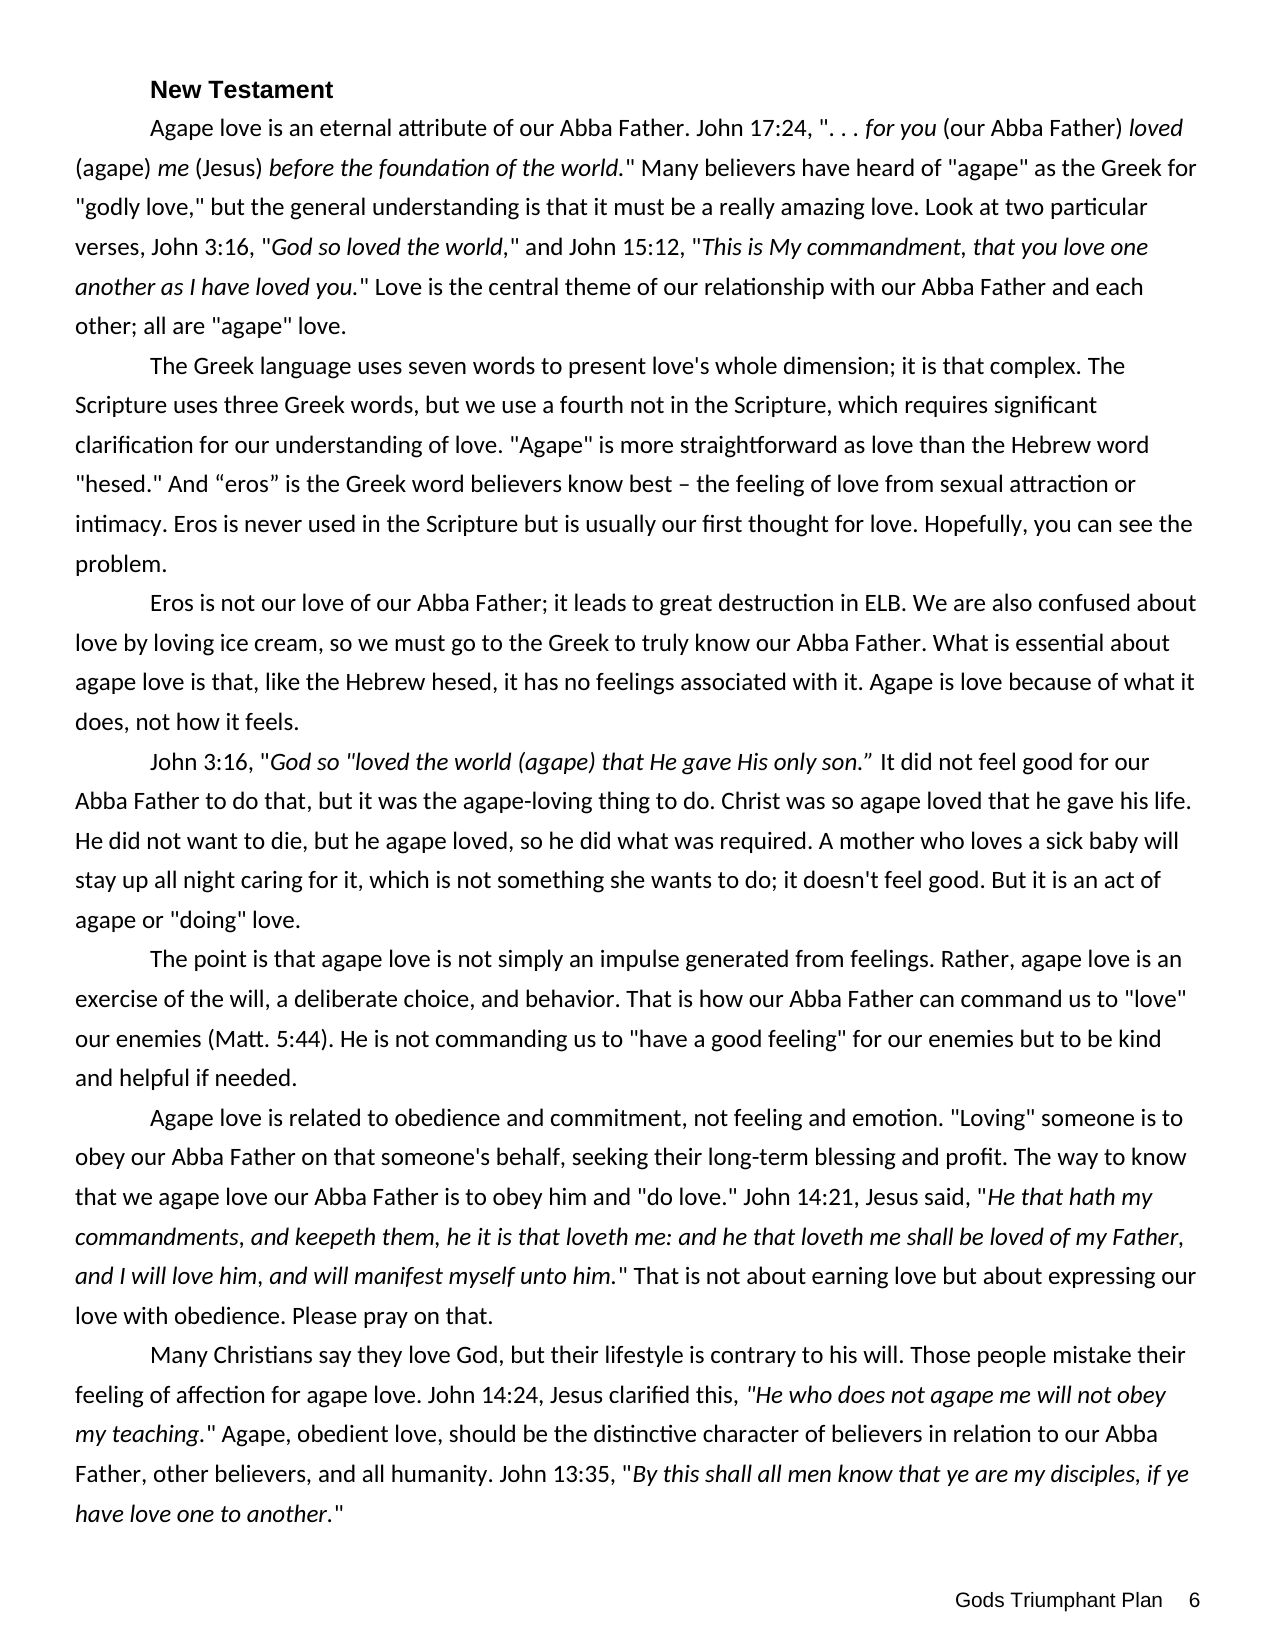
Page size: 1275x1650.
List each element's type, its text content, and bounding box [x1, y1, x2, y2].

text Many Christians say they love God, but their lifestyle is contrary to his will. Those people mistake their feeling of affection for agape love. John 14:24, Jesus clarified this, "He who does not agape me will not obey my teaching." Agape, obedient love, should be the distinctive character of believers in relation to our Abba Father, other believers, and all humanity. John 13:35, "By this shall all men know that ye are my disciples, if ye have love one to another." [75, 1339, 1200, 1528]
subtitle New Testament [75, 75, 1200, 104]
text Eros is not our love of our Abba Father; it leads to great destruction in ELB. We are also confused about love by loving ice cream, so we must go to the Greek to truly know our Abba Father. What is essential about agape love is that, like the Hebrew hesed, it has no feelings associated with it. Agape is love because of what it does, not how it feels. [75, 587, 1200, 737]
text Agape love is related to obedience and commitment, not feeling and emotion. "Loving" someone is to obey our Abba Father on that someone's behalf, seeking their long-term blessing and profit. The way to know that we agape love our Abba Father is to obey him and "do love." John 14:21, Jesus said, "He that hath my commandments, and keepeth them, he it is that loveth me: and he that loveth me shall be loved of my Father, and I will love him, and will manifest myself unto him." That is not about earning love but about expressing our love with obedience. Please pray on that. [75, 1102, 1200, 1330]
text John 3:16, "God so "loved the world (agape) that He gave His only son.” It did not feel good for our Abba Father to do that, but it was the agape-loving thing to do. Christ was so agape loved that he gave his life. He did not want to die, but he agape loved, so he did what was required. A mother who loves a sick baby will stay up all night caring for it, which is not something she wants to do; it doesn't feel good. But it is an act of agape or "doing" love. [75, 746, 1200, 934]
text The Greek language uses seven words to present love's whole dimension; it is that complex. The Scripture uses three Greek words, but we use a fourth not in the Scripture, which requires significant clarification for our understanding of love. "Agape" is more straightforward as love than the Hebrew word "hesed." And “eros” is the Greek word believers know best – the feeling of love from sexual attraction or intimacy. Eros is never used in the Scripture but is usually our first thought for love. Hopefully, you can see the problem. [75, 350, 1200, 578]
text Agape love is an eternal attribute of our Abba Father. John 17:24, ". . . for you (our Abba Father) loved (agape) me (Jesus) before the foundation of the world." Many believers have heard of "agape" as the Greek for "godly love," but the general understanding is that it must be a really amazing love. Look at two particular verses, John 3:16, "God so loved the world," and John 15:12, "This is My commandment, that you love one another as I have loved you." Love is the central theme of our relationship with our Abba Father and each other; all are "agape" love. [75, 112, 1200, 341]
text The point is that agape love is not simply an impulse generated from feelings. Rather, agape love is an exercise of the will, a deliberate choice, and behavior. That is how our Abba Father can command us to "love" our enemies (Matt. 5:44). He is not commanding us to "have a good feeling" for our enemies but to be kind and helpful if needed. [75, 943, 1200, 1093]
